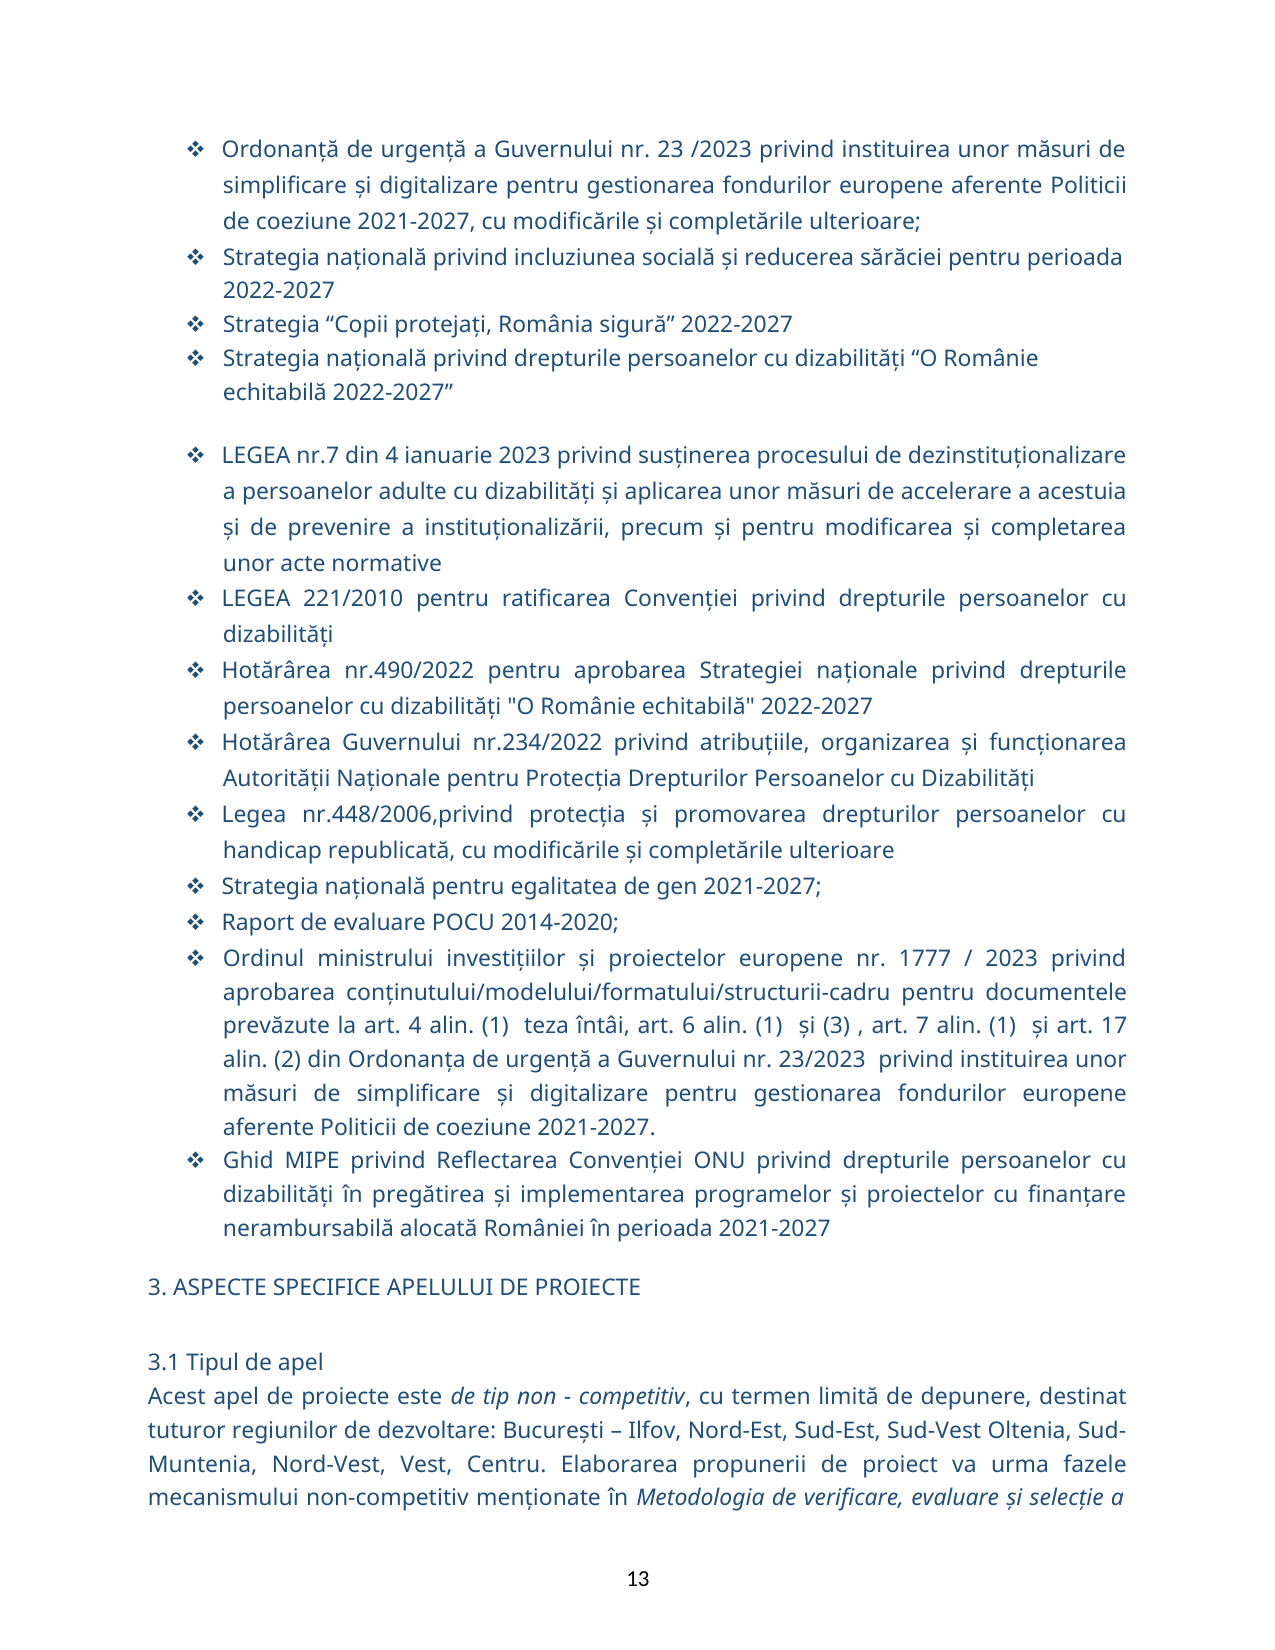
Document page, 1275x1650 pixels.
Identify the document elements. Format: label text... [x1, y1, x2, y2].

list Strategia națională privind drepturile persoanelor cu dizabilități “O Românie echitabilă 2022-2027” [185, 342, 1127, 407]
list LEGEA 221/2010 pentru ratificarea Convenției privind drepturile persoanelor cu dizabilităţi [185, 612, 1127, 679]
list Strategia națională pentru egalitatea de gen 2021-2027; [185, 987, 1127, 1018]
list Hotărârea Guvernului nr.234/2022 privind atribuțiile, organizarea și funcționarea Autorității Naționale pentru Protecția Drepturilor Persoanelor cu Dizabilități [185, 814, 1127, 881]
list LEGEA nr.7 din 4 ianuarie 2023 privind susținerea procesului de dezinstituționalizare a persoanelor adulte cu dizabilități și aplicarea unor măsuri de accelerare a acestuia și de prevenire a instituționalizării, precum și pentru modificarea și completarea unor acte normative [185, 439, 1127, 578]
list Hotărârea nr.490/2022 pentru aprobarea Strategiei naţionale privind drepturile persoanelor cu dizabilităţi "O Românie echitabilă" 2022-2027 [185, 713, 1127, 780]
list Strategia “Copii protejați, România sigură” 2022-2027 [185, 308, 1127, 339]
list Ordonanță de urgență a Guvernului nr. 23 /2023 privind instituirea unor măsuri de simplificare și digitalizare pentru gestionarea fondurilor europene aferente Politicii de coeziune 2021-2027, cu modificările și completările ulterioare; [185, 133, 1127, 236]
list Legea nr.448/2006,privind protecția și promovarea drepturilor persoanelor cu handicap republicată, cu modificările și completările ulterioare [185, 915, 1127, 982]
list Ghid MIPE privind Reflectarea Convenției ONU privind drepturile persoanelor cu dizabilități în pregătirea și implementarea programelor și proiectelor cu finanțare nerambursabilă alocată României în perioada 2021-2027 [185, 1261, 1127, 1360]
list Ordinul ministrului investițiilor și proiectelor europene nr. 1777 / 2023 privind aprobarea conţinutului/modelului/formatului/structurii-cadru pentru documentele prevăzute la art. 4 alin. (1) teza întâi, art. 6 alin. (1) şi (3) , art. 7 alin. (1) şi art. 17 alin. (2) din Ordonanţa de urgenţă a Guvernului nr. 23/2023 privind instituirea unor măsuri de simplificare şi digitalizare pentru gestionarea fondurilor europene aferente Politicii de coeziune 2021-2027. [185, 1058, 1127, 1258]
list Strategia națională privind incluziunea socială şi reducerea sărăciei pentru perioada 2022-2027 [185, 241, 1127, 306]
list Raport de evaluare POCU 2014-2020; [185, 1022, 1127, 1054]
